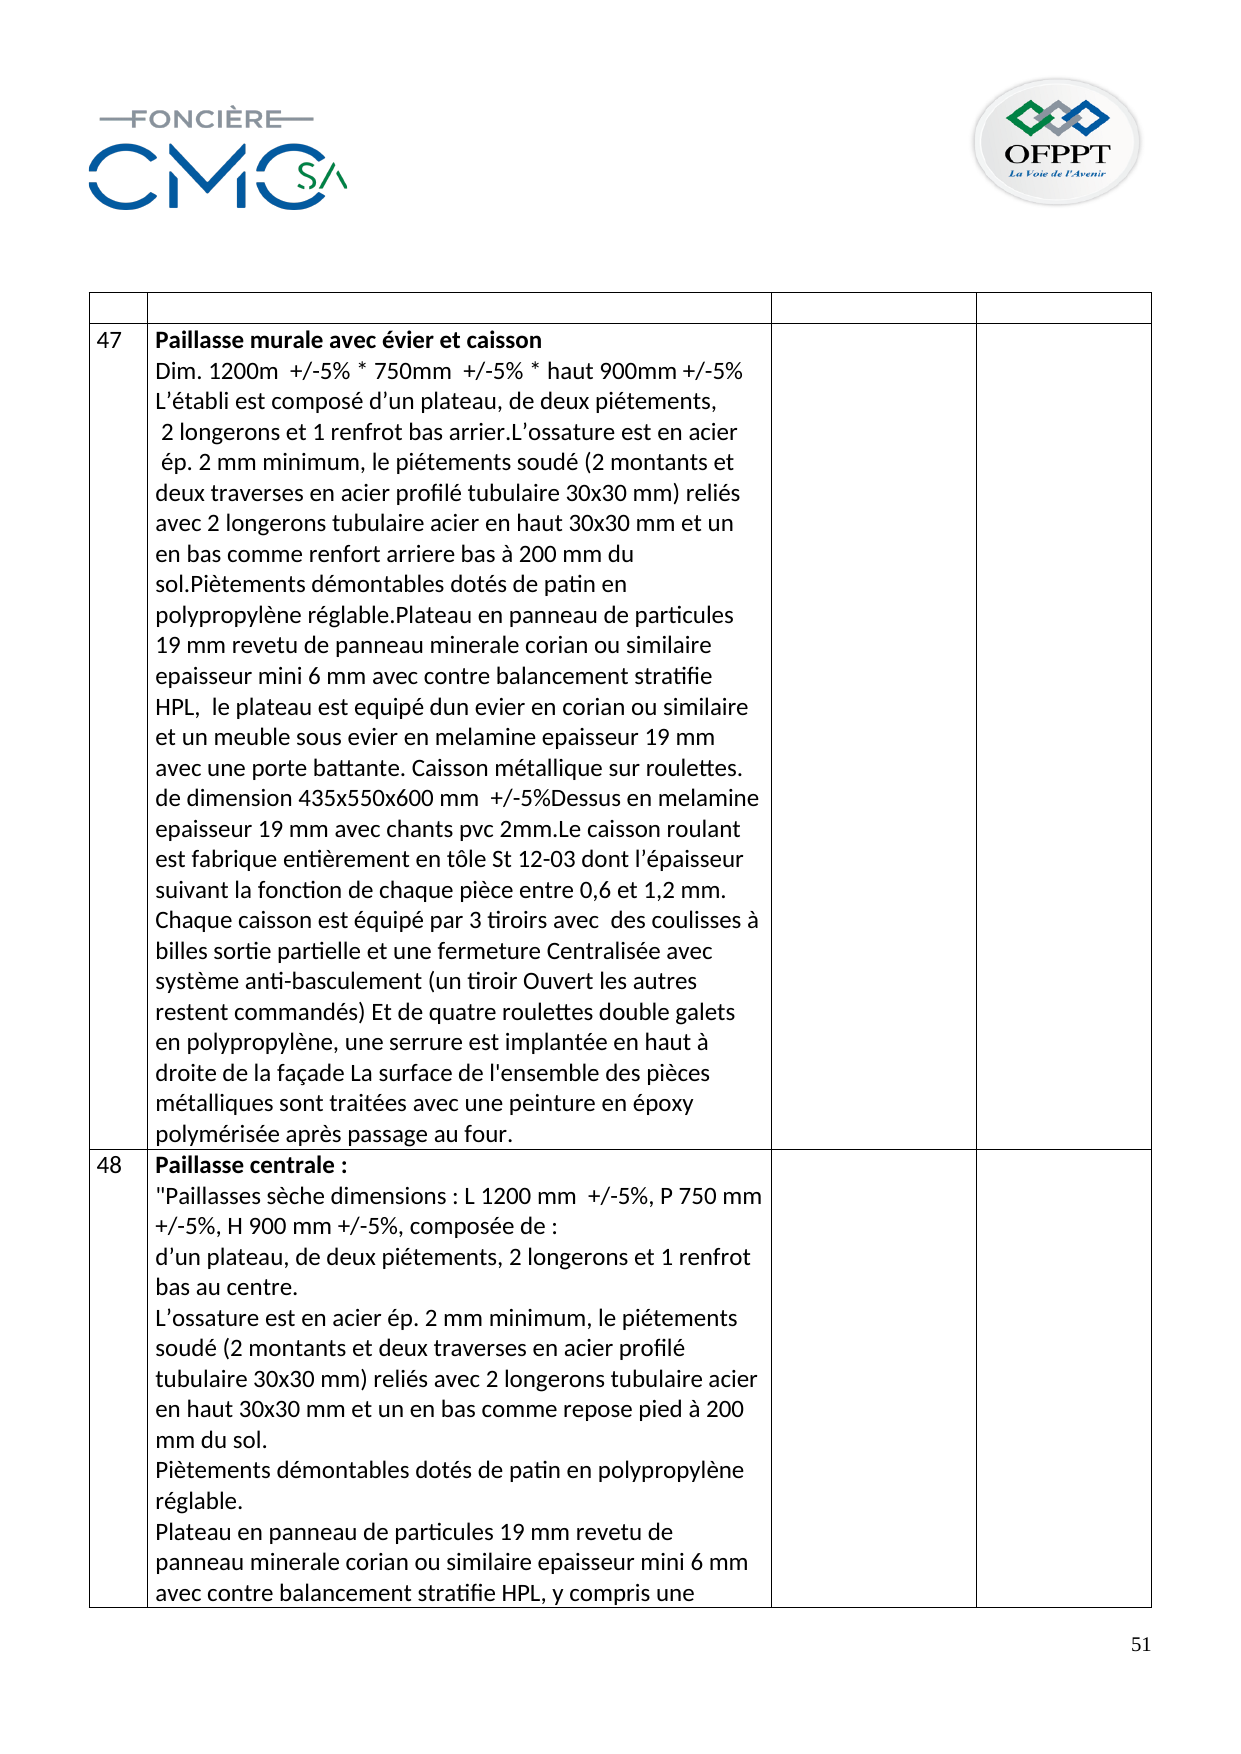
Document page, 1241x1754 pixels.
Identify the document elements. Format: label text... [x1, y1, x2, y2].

table_cell 48 [90, 1150, 147, 1607]
table_cell [977, 324, 1151, 1148]
table_cell [772, 293, 976, 323]
table_cell 47 [90, 324, 147, 1148]
table_cell [772, 1150, 976, 1607]
table_cell [772, 324, 976, 1148]
table_cell [977, 1150, 1151, 1607]
picture [967, 73, 1147, 210]
table_cell Paillasse murale avec évier et caisson Dim. 1200m +/-5% * 750mm +/-5% * haut 900mm +/-5% L’établi est composé d’un plateau, de deux piétements, 2 longerons et 1 renfrot bas arrier.L’ossature est en acier ép. 2 mm minimum, le piétements soudé (2 montants et deux traverses en acier profilé tubulaire 30x30 mm) reliés avec 2 longerons tubulaire acier en haut 30x30 mm et un en bas comme renfort arriere bas à 200 mm du sol.Piètements démontables dotés de patin en polypropylène réglable.Plateau en panneau de particules 19 mm revetu de panneau minerale corian ou similaire epaisseur mini 6 mm avec contre balancement stratifie HPL, le plateau est equipé dun evier en corian ou similaire et un meuble sous evier en melamine epaisseur 19 mm avec une porte battante. Caisson métallique sur roulettes. de dimension 435x550x600 mm +/-5%Dessus en melamine epaisseur 19 mm avec chants pvc 2mm.Le caisson roulant est fabrique entièrement en tôle St 12-03 dont l’épaisseur suivant la fonction de chaque pièce entre 0,6 et 1,2 mm. Chaque caisson est équipé par 3 tiroirs avec des coulisses à billes sortie partielle et une fermeture Centralisée avec système anti-basculement (un tiroir Ouvert les autres restent commandés) Et de quatre roulettes double galets en polypropylène, une serrure est implantée en haut à droite de la façade La surface de l'ensemble des pièces métalliques sont traitées avec une peinture en époxy polymérisée après passage au four. [148, 324, 771, 1148]
table_cell [90, 293, 147, 323]
table_cell [977, 293, 1151, 323]
picture [88, 105, 348, 210]
table_cell [148, 293, 771, 323]
